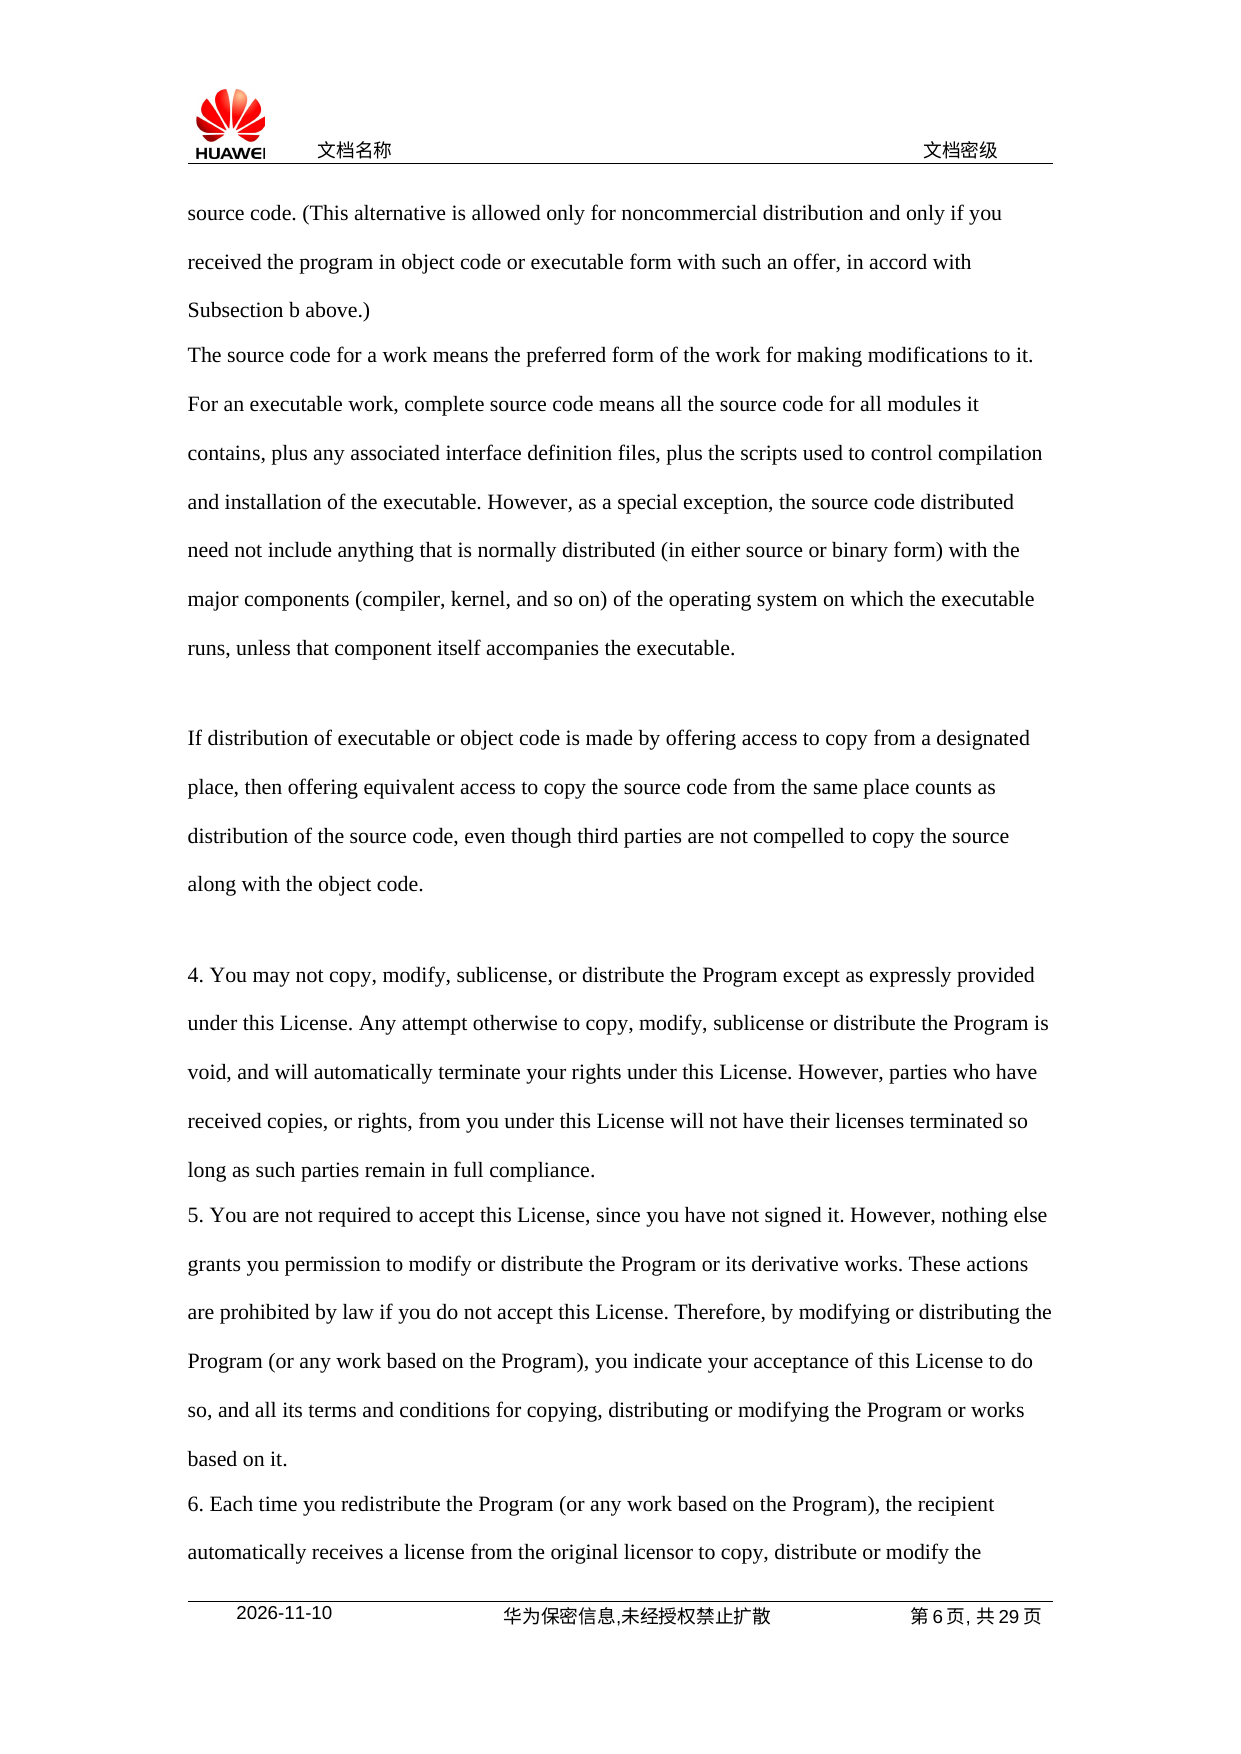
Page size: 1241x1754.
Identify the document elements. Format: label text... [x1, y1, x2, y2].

text If distribution of executable or object code is made by offering access to copy from a designated place, then offering equivalent access to copy the source code from the same place counts as distribution of the source code, even though third parties are not compelled to copy the source along with the object code. [187, 722, 1053, 900]
text The source code for a work means the preferred form of the work for making modifications to it. For an executable work, complete source code means all the source code for all modules it contains, plus any associated interface definition files, plus the scripts used to control compilation and installation of the executable. However, as a special exception, the source code distributed need not include anything that is normally distributed (in either source or binary form) with the major components (compiler, kernel, and so on) of the operating system on which the executable runs, unless that component itself accompanies the executable. [187, 339, 1053, 664]
picture [196, 89, 265, 159]
text 4. You may not copy, modify, sublicense, or distribute the Program except as expressly provided under this License. Any attempt otherwise to copy, modify, sublicense or distribute the Program is void, and will automatically terminate your rights under this License. However, parties who have received copies, or rights, from you under this License will not have their licenses terminated so long as such parties remain in full compliance. [187, 958, 1053, 1186]
text 5. You are not required to accept this License, since you have not signed it. However, nothing else grants you permission to modify or distribute the Program or its derivative works. These actions are prohibited by law if you do not accept this License. Therefore, by modifying or distributing the Program (or any work based on the Program), you indicate your acceptance of this License to do so, and all its terms and conditions for copying, distributing or modifying the Program or works based on it. [187, 1198, 1053, 1474]
